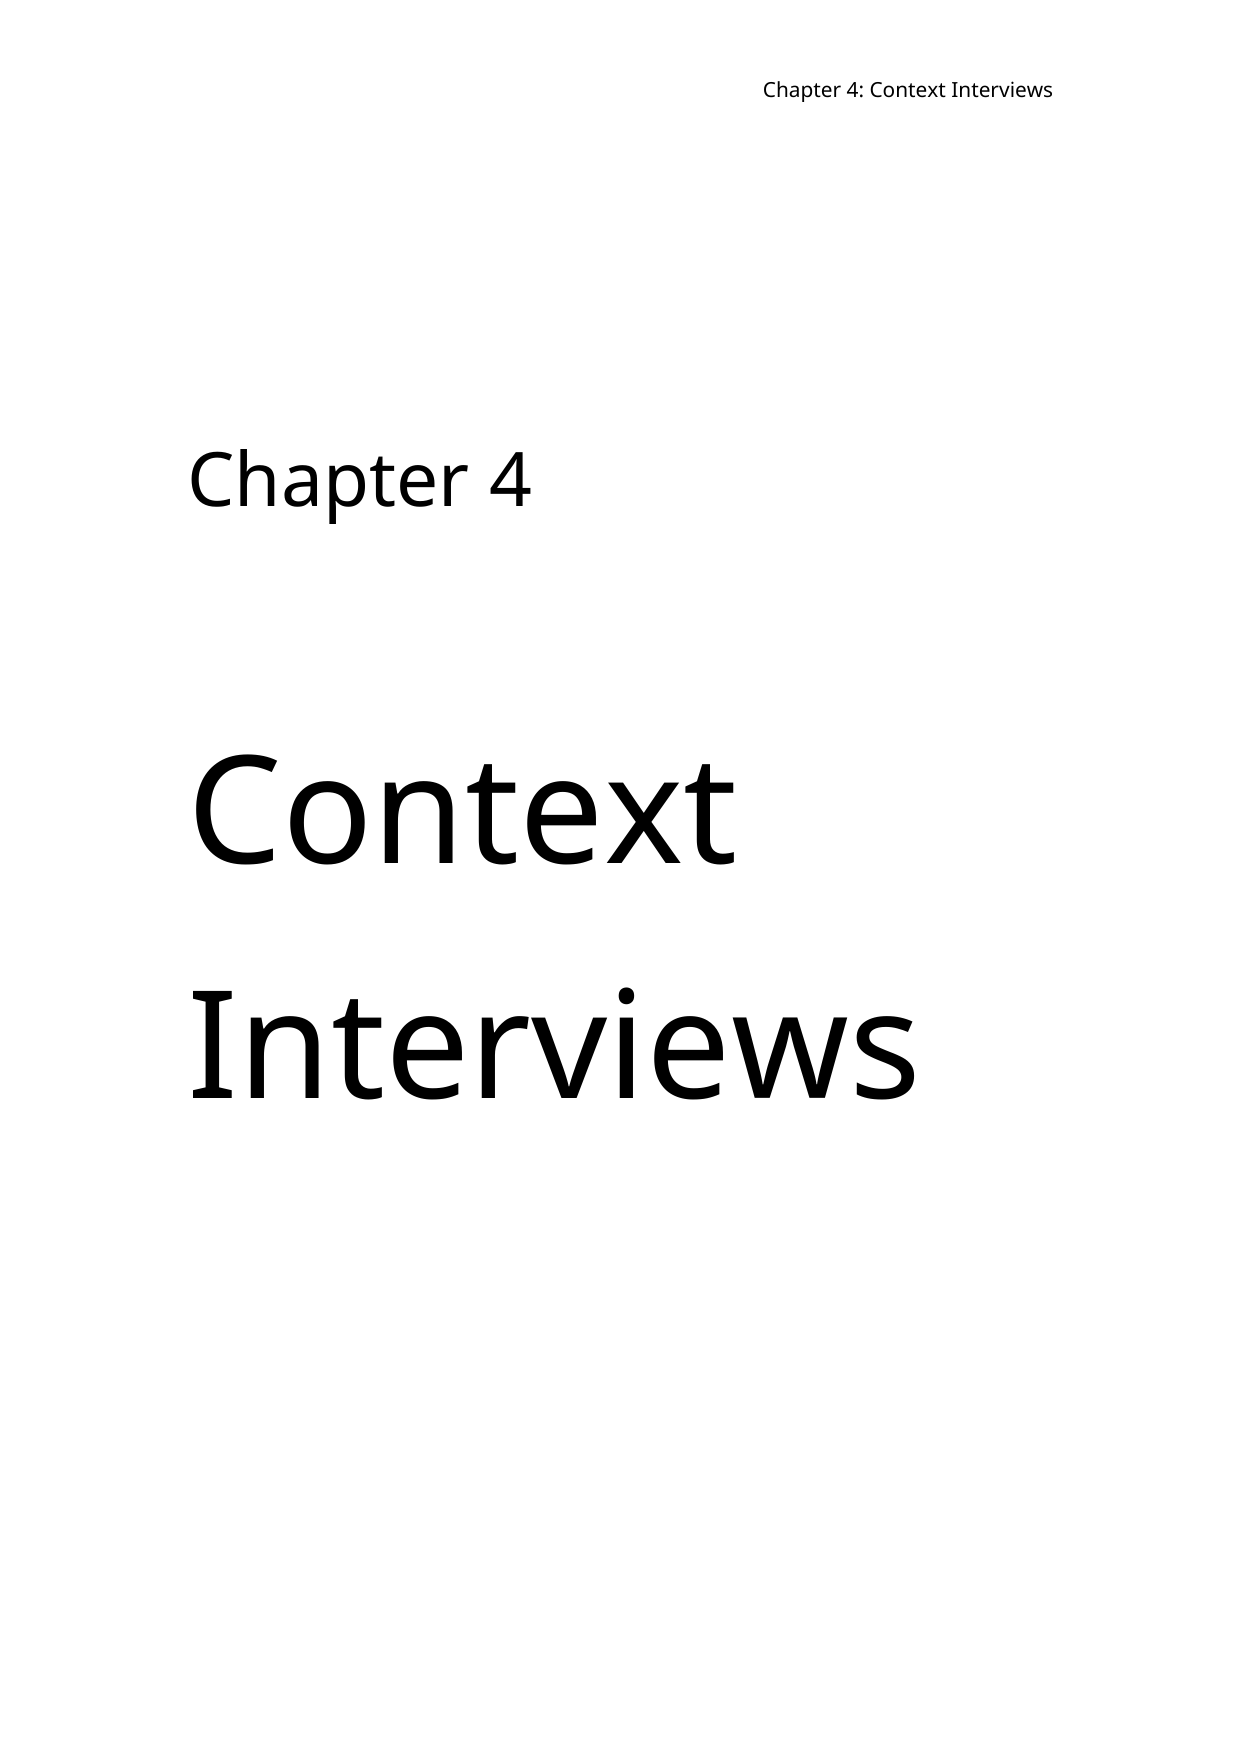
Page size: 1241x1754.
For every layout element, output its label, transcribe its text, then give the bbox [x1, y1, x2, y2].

text Chapter 4 [187, 427, 1053, 529]
text Context Interviews [187, 703, 1053, 1142]
